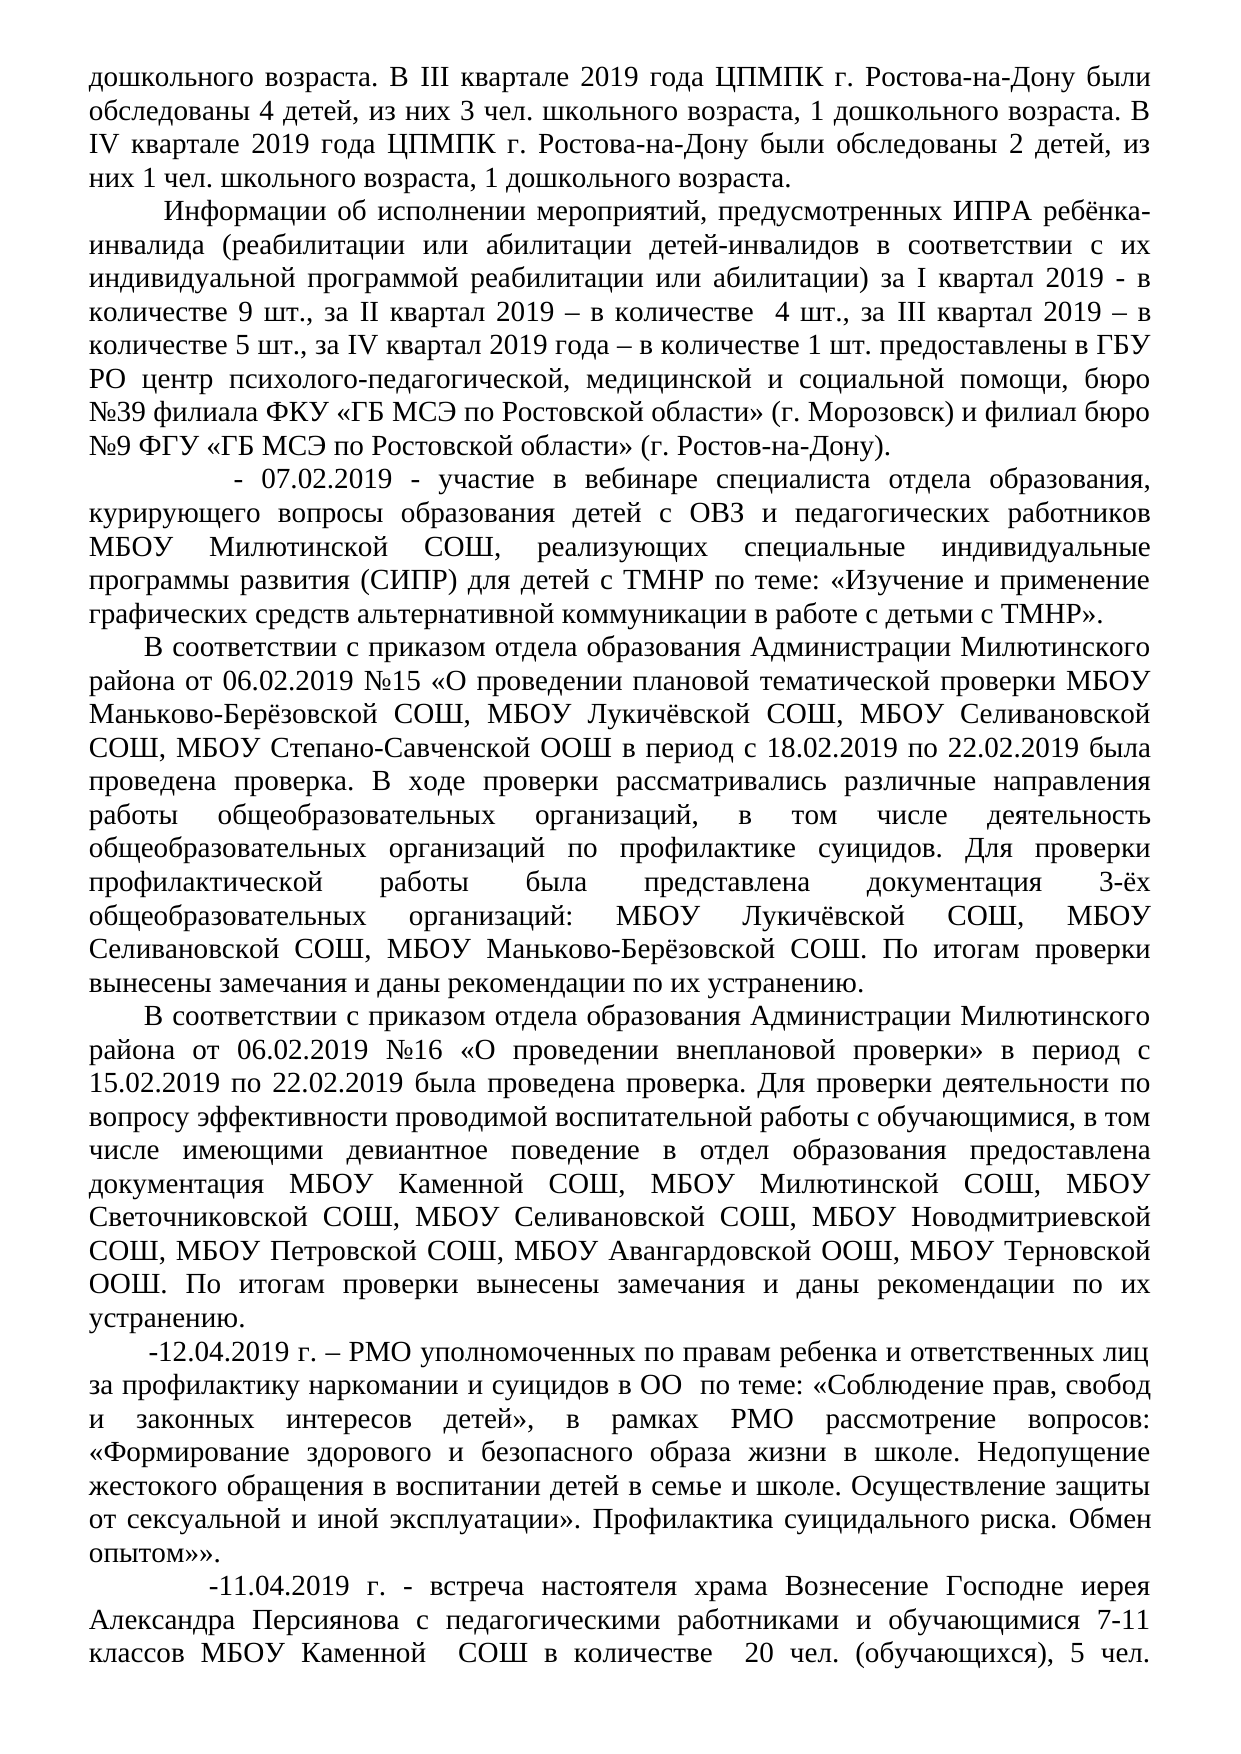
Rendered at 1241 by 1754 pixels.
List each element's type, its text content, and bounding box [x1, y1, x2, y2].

text Информации об исполнении мероприятий, предусмотренных ИПРА ребёнка-инвалида (реабилитации или абилитации детей-инвалидов в соответствии с их индивидуальной программой реабилитации или абилитации) за I квартал 2019 - в количестве 9 шт., за II квартал 2019 – в количестве 4 шт., за III квартал 2019 – в количестве 5 шт., за IV квартал 2019 года – в количестве 1 шт. предоставлены в ГБУ РО центр психолого-педагогической, медицинской и социальной помощи, бюро №39 филиала ФКУ «ГБ МСЭ по Ростовской области» (г. Морозовск) и филиал бюро №9 ФГУ «ГБ МСЭ по Ростовской области» (г. Ростов-на-Дону). [89, 193, 1152, 462]
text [89, 1568, 1152, 1669]
text В соответствии с приказом отдела образования Администрации Милютинского района от 06.02.2019 №16 «О проведении внеплановой проверки» в период с 15.02.2019 по 22.02.2019 была проведена проверка. Для проверки деятельности по вопросу эффективности проводимой воспитательной работы с обучающимися, в том числе имеющими девиантное поведение в отдел образования предоставлена документация МБОУ Каменной СОШ, МБОУ Милютинской СОШ, МБОУ Светочниковской СОШ, МБОУ Селивановской СОШ, МБОУ Новодмитриевской СОШ, МБОУ Петровской СОШ, МБОУ Авангардовской ООШ, МБОУ Терновской ООШ. По итогам проверки вынесены замечания и даны рекомендации по их устранению. [89, 998, 1152, 1334]
text - 07.02.2019 - участие в вебинаре специалиста отдела образования, курирующего вопросы образования детей с ОВЗ и педагогических работников МБОУ Милютинской СОШ, реализующих специальные индивидуальные программы развития (СИПР) для детей с ТМНР по теме: «Изучение и применение графических средств альтернативной коммуникации в работе с детьми с ТМНР». [89, 462, 1152, 629]
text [89, 59, 1152, 193]
text В соответствии с приказом отдела образования Администрации Милютинского района от 06.02.2019 №15 «О проведении плановой тематической проверки МБОУ Маньково-Берёзовской СОШ, МБОУ Лукичёвской СОШ, МБОУ Селивановской СОШ, МБОУ Степано-Савченской ООШ в период с 18.02.2019 по 22.02.2019 была проведена проверка. В ходе проверки рассматривались различные направления работы общеобразовательных организаций, в том числе деятельность общеобразовательных организаций по профилактике суицидов. Для проверки профилактической работы была представлена документация 3-ёх общеобразовательных организаций: МБОУ Лукичёвской СОШ, МБОУ Селивановской СОШ, МБОУ Маньково-Берёзовской СОШ. По итогам проверки вынесены замечания и даны рекомендации по их устранению. [89, 629, 1152, 998]
text -12.04.2019 г. – РМО уполномоченных по правам ребенка и ответственных лиц за профилактику наркомании и суицидов в ОО по теме: «Соблюдение прав, свобод и законных интересов детей», в рамках РМО рассмотрение вопросов: «Формирование здорового и безопасного образа жизни в школе. Недопущение жестокого обращения в воспитании детей в семье и школе. Осуществление защиты от сексуальной и иной эксплуатации». Профилактика суицидального риска. Обмен опытом»». [89, 1334, 1152, 1568]
